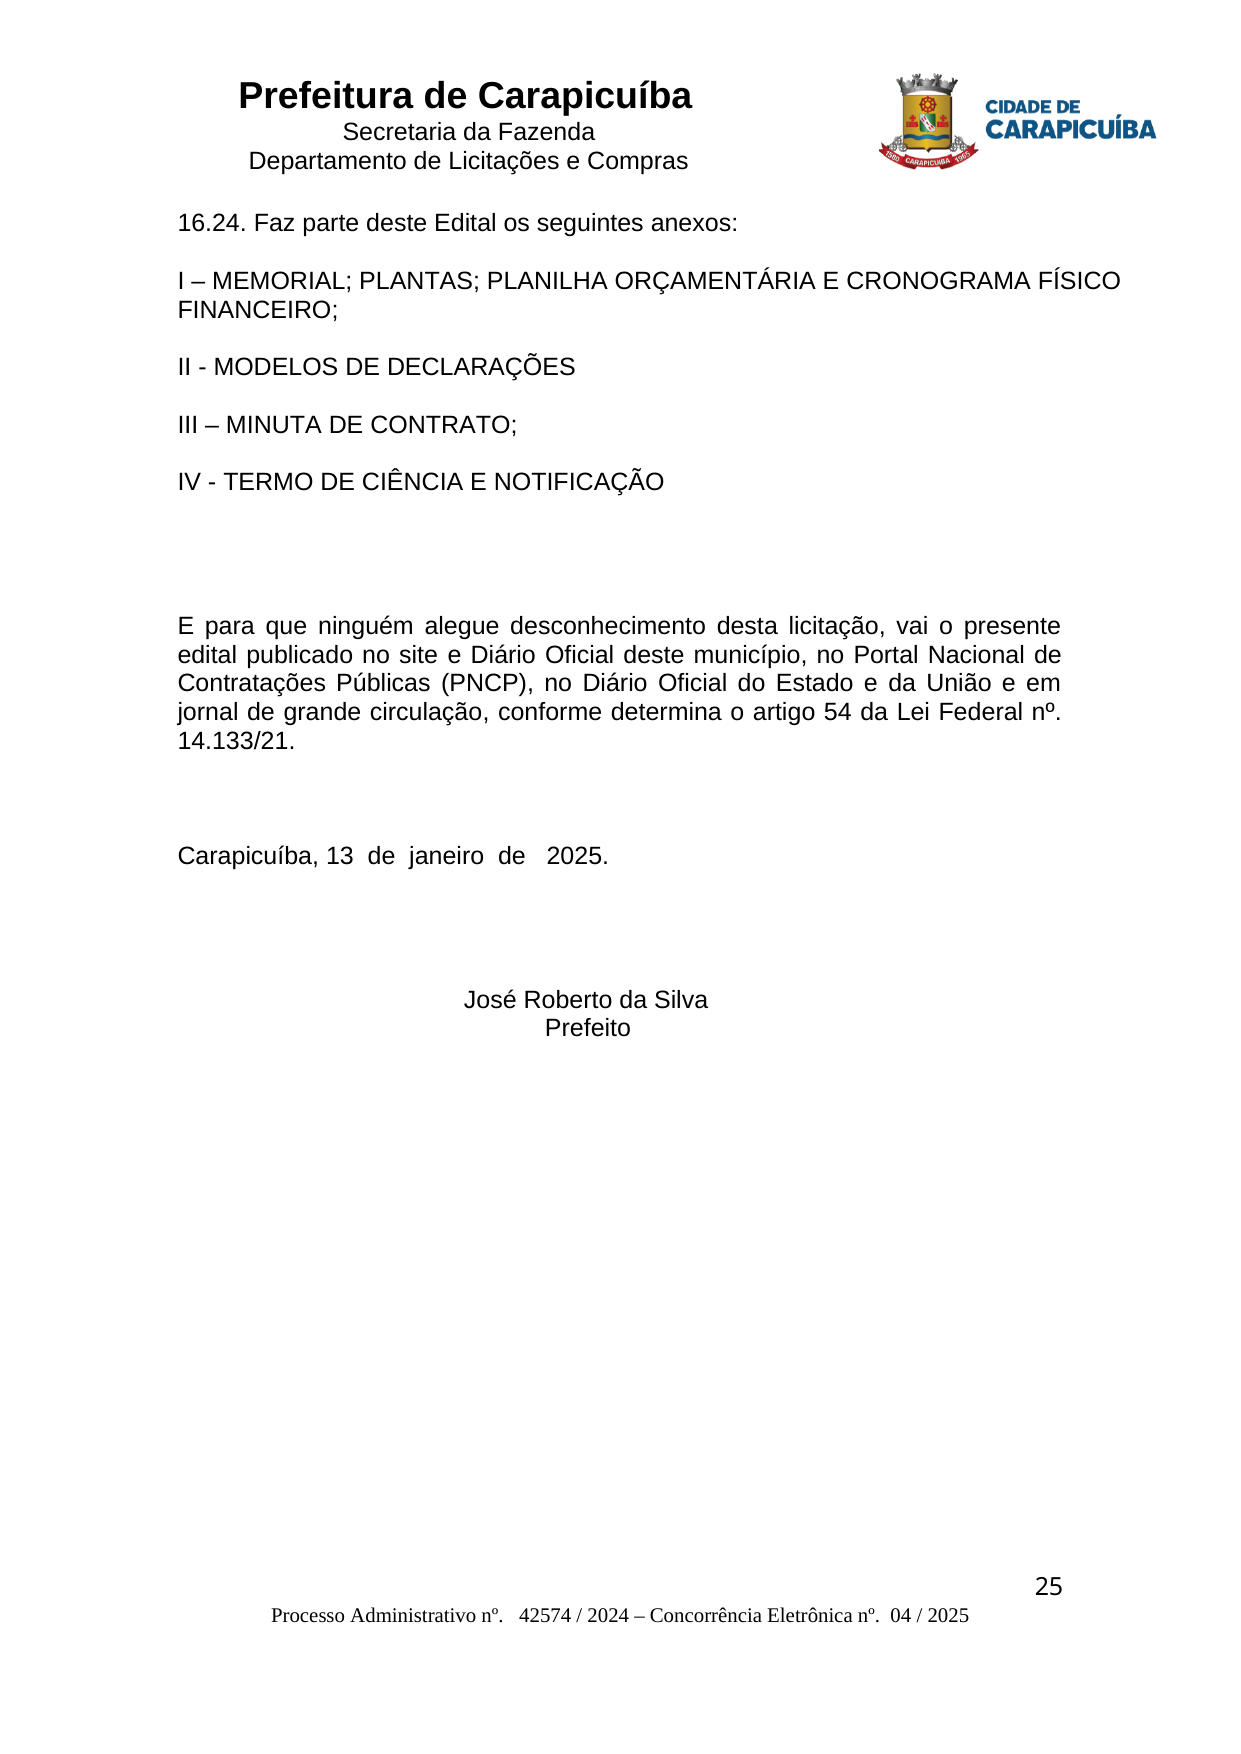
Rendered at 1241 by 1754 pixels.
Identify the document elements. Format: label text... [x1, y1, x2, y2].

text Carapicuíba, 13 de janeiro de 2025. [177, 841, 1063, 870]
picture [877, 65, 1159, 172]
text III – MINUTA DE CONTRATO; [177, 410, 1122, 438]
text José Roberto da Silva [148, 985, 1024, 1013]
text II - MODELOS DE DECLARAÇÕES [177, 352, 1122, 381]
text IV - TERMO DE CIÊNCIA E NOTIFICAÇÃO [177, 467, 1122, 496]
text I – MEMORIAL; PLANTAS; PLANILHA ORÇAMENTÁRIA E CRONOGRAMA FÍSICO FINANCEIRO; [177, 266, 1122, 323]
text Prefeito [177, 1013, 1063, 1042]
text 16.24. Faz parte deste Edital os seguintes anexos: [177, 208, 1122, 237]
text E para que ninguém alegue desconhecimento desta licitação, vai o presente edital publicado no site e Diário Oficial deste município, no Portal Nacional de Contratações Públicas (PNCP), no Diário Oficial do Estado e da União e em jornal de grande circulação, conforme determina o artigo 54 da Lei Federal nº. 14.133/21. [177, 611, 1063, 755]
